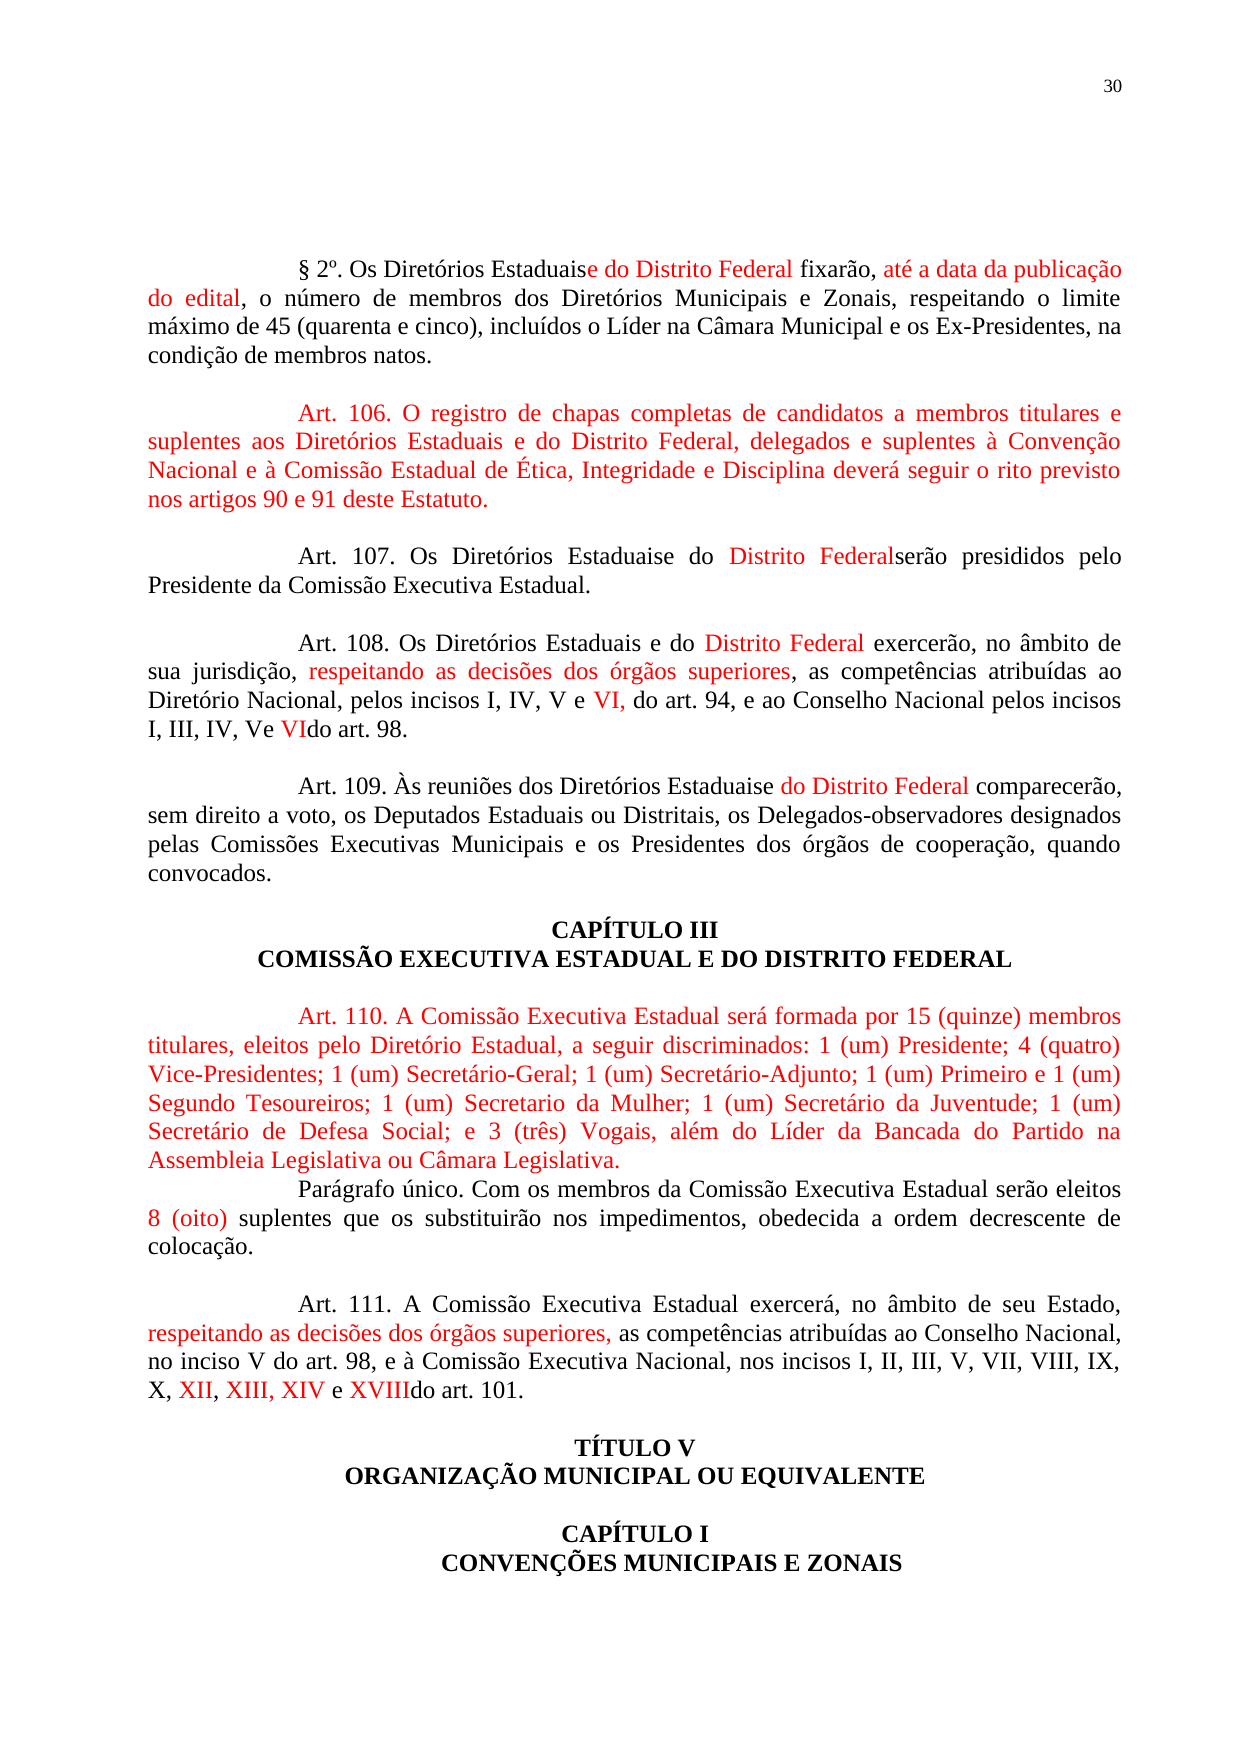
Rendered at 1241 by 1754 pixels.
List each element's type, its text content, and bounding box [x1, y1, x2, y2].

text Art. 106. O registro de chapas completas de candidatos a membros titulares e suplentes aos Diretórios Estaduais e do Distrito Federal, delegados e suplentes à Convenção Nacional e à Comissão Estadual de Ética, Integridade e Disciplina deverá seguir o rito previsto nos artigos 90 e 91 deste Estatuto. [148, 398, 1122, 513]
text Art. 110. A Comissão Executiva Estadual será formada por 15 (quinze) membros titulares, eleitos pelo Diretório Estadual, a seguir discriminados: 1 (um) Presidente; 4 (quatro) Vice-Presidentes; 1 (um) Secretário-Geral; 1 (um) Secretário-Adjunto; 1 (um) Primeiro e 1 (um) Segundo Tesoureiros; 1 (um) Secretario da Mulher; 1 (um) Secretário da Juventude; 1 (um) Secretário de Defesa Social; e 3 (três) Vogais, além do Líder da Bancada do Partido na Assembleia Legislativa ou Câmara Legislativa. [148, 1001, 1122, 1174]
text Art. 108. Os Diretórios Estaduais e do Distrito Federal exercerão, no âmbito de sua jurisdição, respeitando as decisões dos órgãos superiores, as competências atribuídas ao Diretório Nacional, pelos incisos I, IV, V e VI, do art. 94, e ao Conselho Nacional pelos incisos I, III, IV, Ve VIdo art. 98. [148, 628, 1122, 743]
text TÍTULO V [148, 1433, 1122, 1461]
text Parágrafo único. Com os membros da Comissão Executiva Estadual serão eleitos 8 (oito) suplentes que os substituirão nos impedimentos, obedecida a ordem decrescente de colocação. [148, 1174, 1122, 1260]
text ORGANIZAÇÃO MUNICIPAL OU EQUIVALENTE [148, 1461, 1122, 1519]
text Art. 109. Às reuniões dos Diretórios Estaduaise do Distrito Federal comparecerão, sem direito a voto, os Deputados Estaduais ou Distritais, os Delegados-observadores designados pelas Comissões Executivas Municipais e os Presidentes dos órgãos de cooperação, quando convocados. [148, 771, 1122, 886]
text COMISSÃO EXECUTIVA ESTADUAL E DO DISTRITO FEDERAL [148, 944, 1122, 973]
text § 2º. Os Diretórios Estaduaise do Distrito Federal fixarão, até a data da publicação do edital, o número de membros dos Diretórios Municipais e Zonais, respeitando o limite máximo de 45 (quarenta e cinco), incluídos o Líder na Câmara Municipal e os Ex-Presidentes, na condição de membros natos. [148, 254, 1122, 369]
text Art. 111. A Comissão Executiva Estadual exercerá, no âmbito de seu Estado, respeitando as decisões dos órgãos superiores, as competências atribuídas ao Conselho Nacional, no inciso V do art. 98, e à Comissão Executiva Nacional, nos incisos I, II, III, V, VII, VIII, IX, X, XII, XIII, XIV e XVIIIdo art. 101. [148, 1289, 1122, 1404]
text CAPÍTULO III [148, 915, 1122, 944]
text CONVENÇÕES MUNICIPAIS E ZONAIS [148, 1548, 1122, 1576]
text CAPÍTULO I [148, 1519, 1122, 1548]
text Art. 107. Os Diretórios Estaduaise do Distrito Federalserão presididos pelo Presidente da Comissão Executiva Estadual. [148, 541, 1122, 599]
